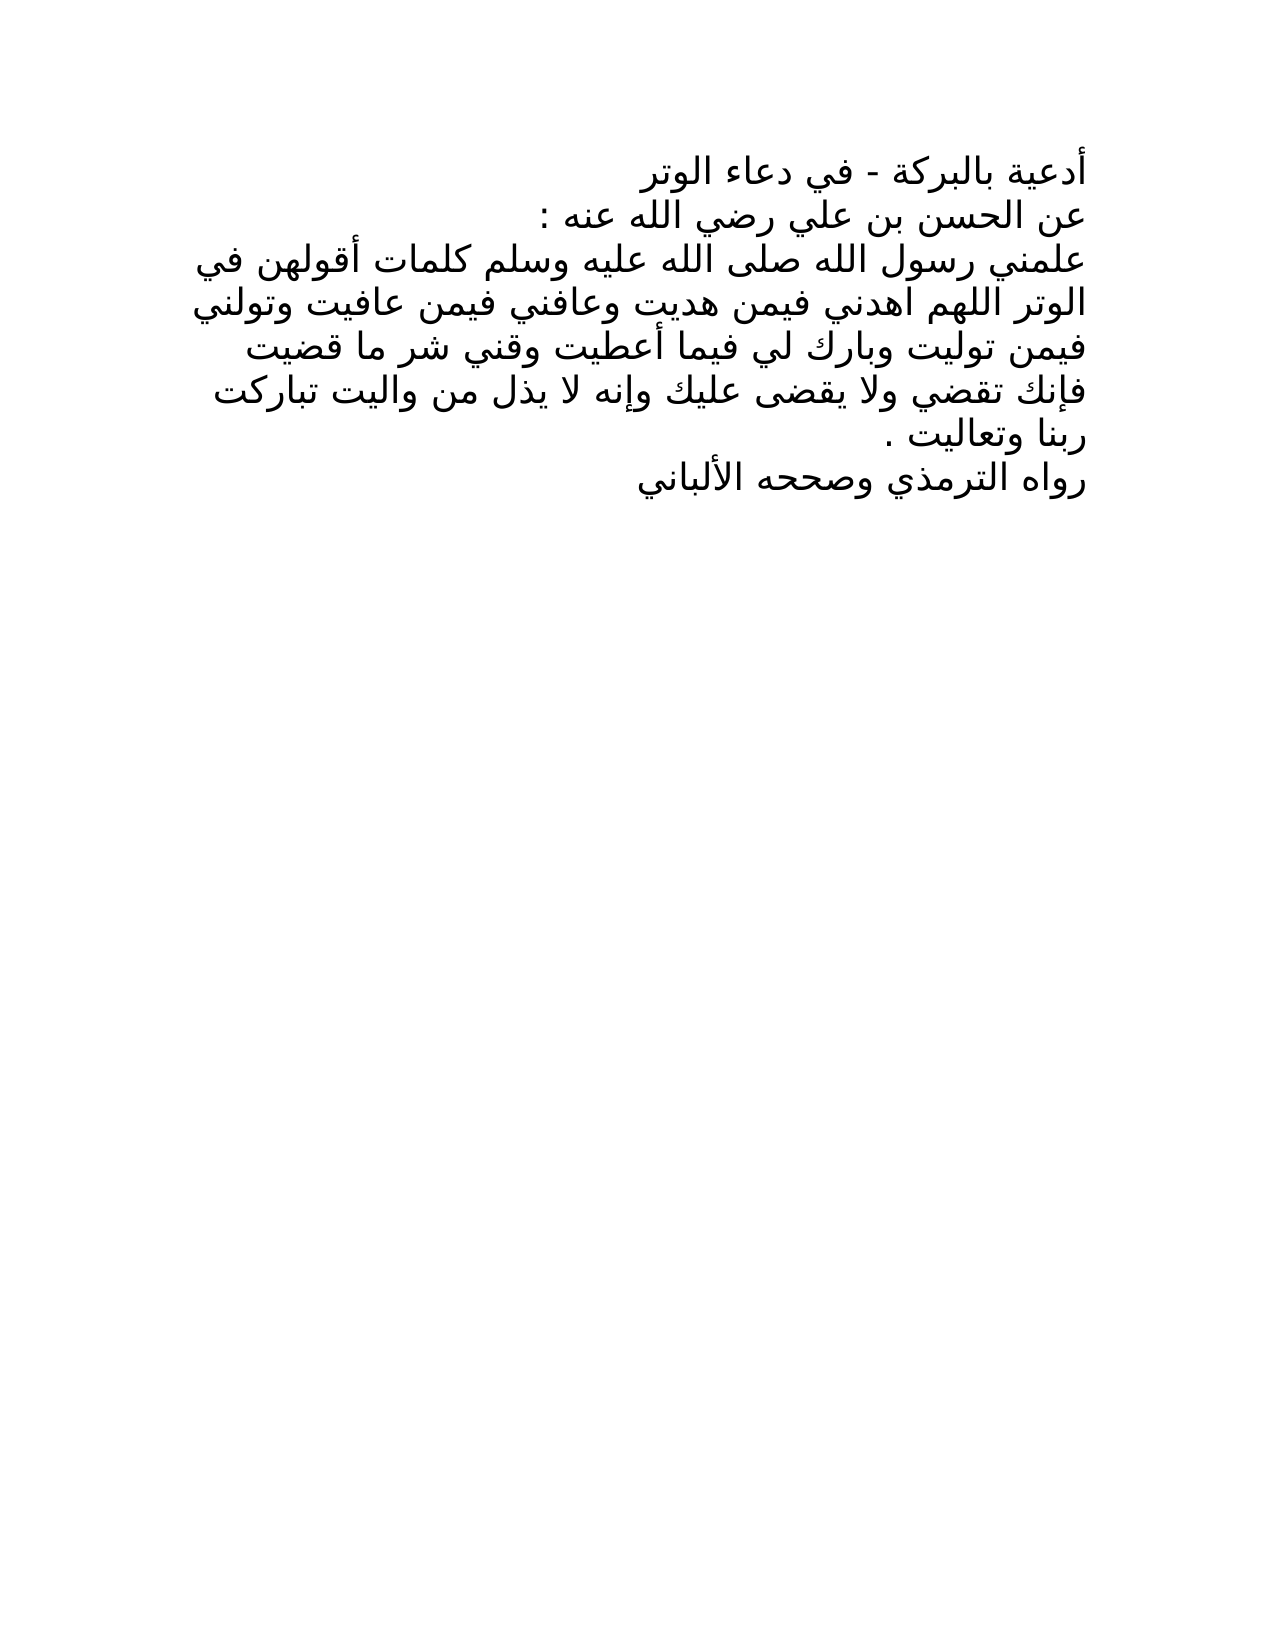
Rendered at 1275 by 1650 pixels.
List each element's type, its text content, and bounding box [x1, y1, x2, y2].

text علمني رسول الله صلى الله عليه وسلم كلمات أقولهن في الوتر اللهم اهدني فيمن هديت وعافني فيمن عافيت وتولني فيمن توليت وبارك لي فيما أعطيت وقني شر ما قضيت فإنك تقضي ولا يقضى عليك وإنه لا يذل من واليت تباركت ربنا وتعاليت . [187, 237, 1087, 456]
text عن الحسن بن علي رضي الله عنه : [187, 194, 1087, 237]
text رواه الترمذي وصححه الألباني [187, 456, 1087, 499]
text أدعية بالبركة - في دعاء الوتر [187, 150, 1087, 194]
